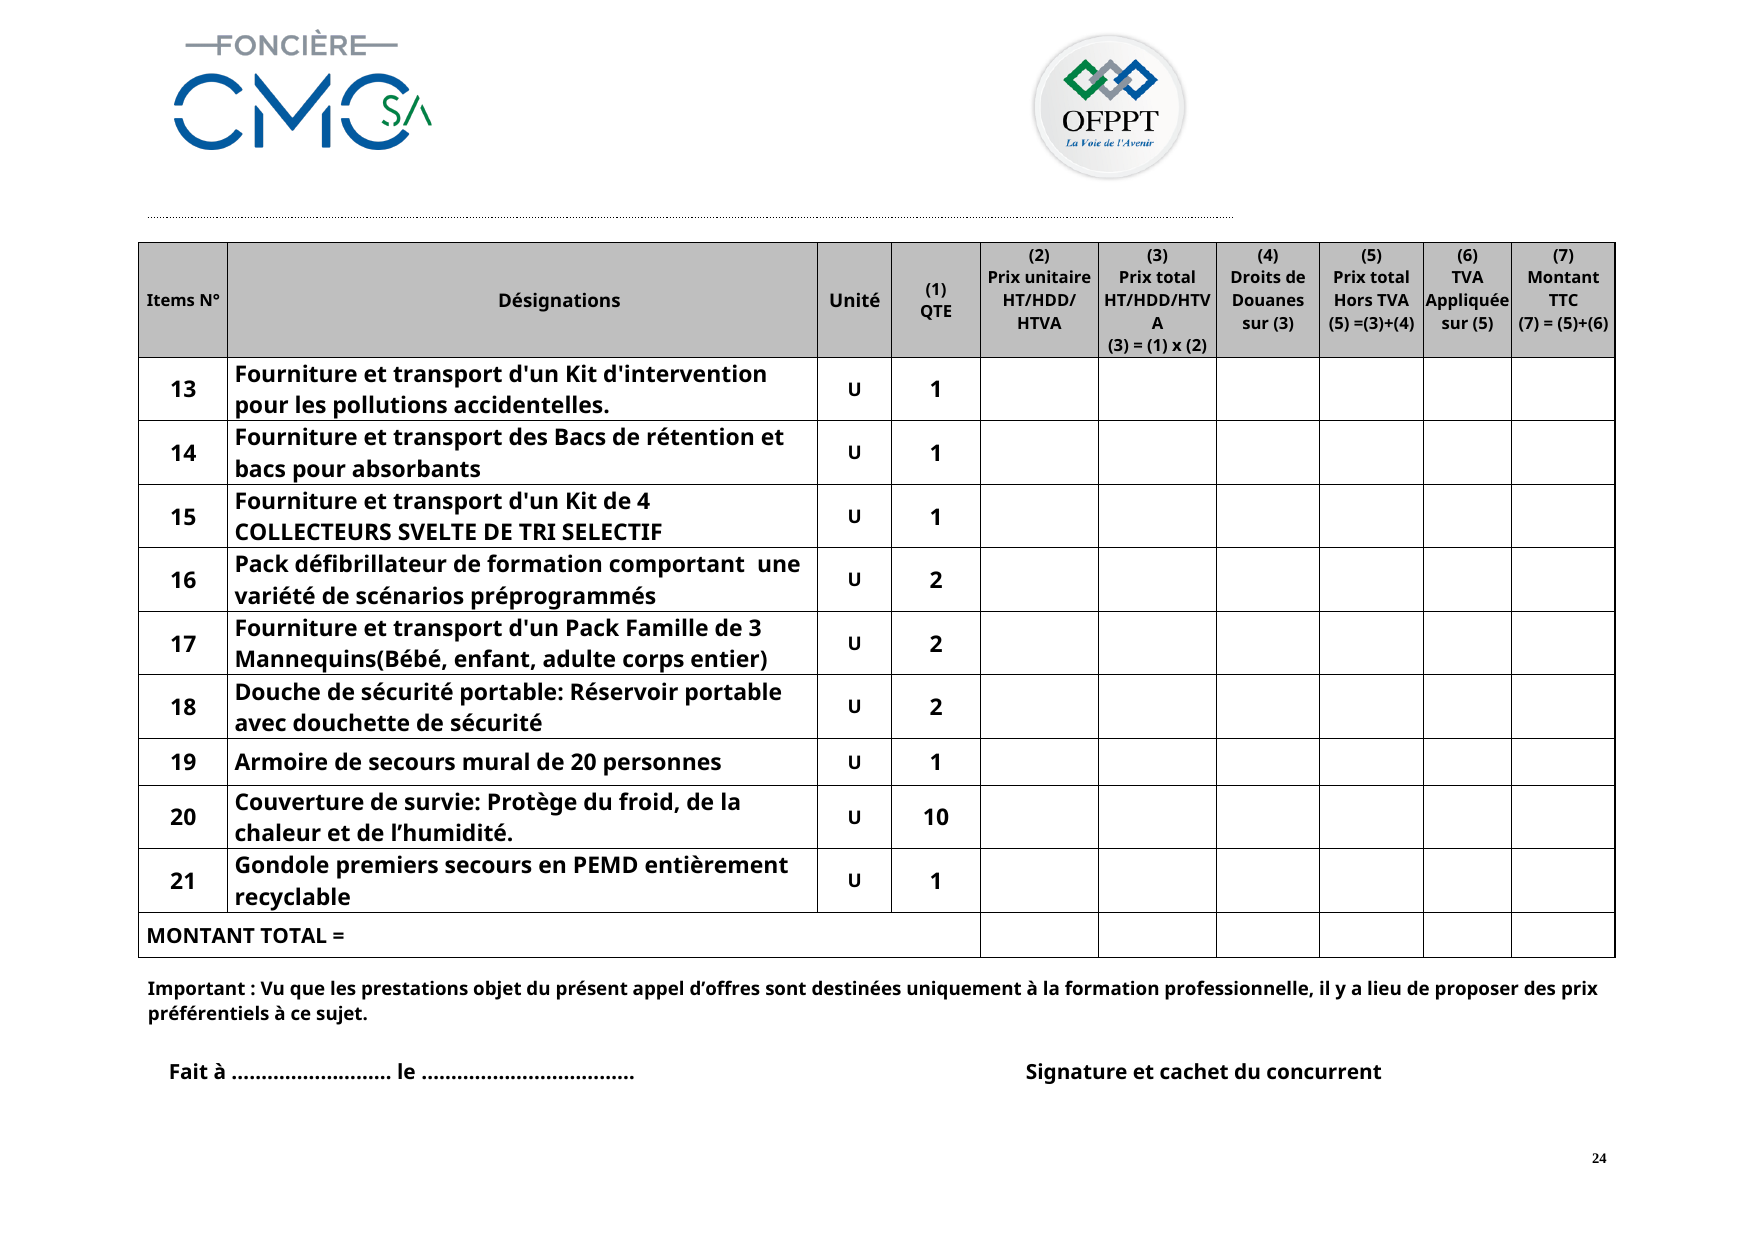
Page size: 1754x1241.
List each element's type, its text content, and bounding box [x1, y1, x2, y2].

table_cell [1320, 421, 1423, 484]
table_cell 1 [892, 739, 980, 785]
table_cell Armoire de secours mural de 20 personnes [228, 739, 817, 785]
table_cell [1320, 786, 1423, 848]
table_cell [1320, 739, 1423, 785]
table_cell [1512, 548, 1614, 611]
table_cell [1512, 358, 1614, 420]
picture [1027, 29, 1191, 184]
table_cell [1099, 849, 1216, 912]
table_header (5) Prix total Hors TVA (5) =(3)+(4) [1320, 243, 1423, 357]
table_cell [1099, 675, 1216, 738]
table_cell [1217, 485, 1319, 547]
table_cell 16 [139, 548, 227, 611]
table_cell [981, 548, 1098, 611]
table_cell [1217, 612, 1319, 674]
table_cell 18 [139, 675, 227, 738]
table_header (2) Prix unitaire HT/HDD/HTVA [981, 243, 1098, 357]
table_cell [1320, 675, 1423, 738]
table_cell [1512, 612, 1614, 674]
table_cell [1424, 849, 1511, 912]
table_header (3) Prix total HT/HDD/HTVA (3) = (1) x (2) [1099, 243, 1216, 357]
table_cell [981, 786, 1098, 848]
table_cell [981, 849, 1098, 912]
table_cell Fourniture et transport d'un Kit d'intervention pour les pollutions accidentelles. [228, 358, 817, 420]
table_cell [981, 421, 1098, 484]
table_cell [1099, 358, 1216, 420]
table_cell [1512, 739, 1614, 785]
table_cell 2 [892, 548, 980, 611]
table_cell [1099, 421, 1216, 484]
table_cell 14 [139, 421, 227, 484]
table_cell [1424, 548, 1511, 611]
table_cell [1217, 786, 1319, 848]
table_cell [1424, 675, 1511, 738]
table_cell Pack défibrillateur de formation comportant une variété de scénarios préprogrammés [228, 548, 817, 611]
table_cell Fourniture et transport d'un Kit de 4 COLLECTEURS SVELTE DE TRI SELECTIF [228, 485, 817, 547]
table_cell [1099, 548, 1216, 611]
table_cell [1512, 849, 1614, 912]
table_cell [1099, 485, 1216, 547]
table_header Désignations [228, 243, 817, 357]
table_header (4) Droits de Douanes sur (3) [1217, 243, 1319, 357]
table_cell U [818, 849, 891, 912]
table_cell [1099, 739, 1216, 785]
picture [174, 29, 432, 150]
table_cell [1320, 849, 1423, 912]
table_cell [1512, 421, 1614, 484]
table_cell Gondole premiers secours en PEMD entièrement recyclable [228, 849, 817, 912]
table_cell U [818, 739, 891, 785]
table_cell [1217, 548, 1319, 611]
table_cell [1099, 913, 1216, 957]
table_cell [1217, 675, 1319, 738]
table_cell [1099, 612, 1216, 674]
text Fait à ……………………… le ……………………………… Signature et cachet du concurrent [148, 1057, 1606, 1086]
table_cell [1424, 421, 1511, 484]
table_cell [1424, 786, 1511, 848]
table_cell Douche de sécurité portable: Réservoir portable avec douchette de sécurité [228, 675, 817, 738]
table_cell [981, 739, 1098, 785]
text Important : Vu que les prestations objet du présent appel d’offres sont destinées uniquement à la formation professionnelle, il y a lieu de proposer des prix préférentiels à ce sujet. [148, 975, 1606, 1026]
table_cell [1217, 913, 1319, 957]
table_cell 2 [892, 675, 980, 738]
table_cell [1320, 485, 1423, 547]
table_cell [1424, 612, 1511, 674]
table_cell [1217, 849, 1319, 912]
table_cell U [818, 786, 891, 848]
table_cell 17 [139, 612, 227, 674]
table_cell [981, 913, 1098, 957]
table_cell U [818, 675, 891, 738]
table_cell [1424, 485, 1511, 547]
table_cell 13 [139, 358, 227, 420]
table_cell U [818, 548, 891, 611]
table_cell U [818, 421, 891, 484]
table_cell [1217, 739, 1319, 785]
table_cell [1424, 913, 1511, 957]
table_cell [981, 485, 1098, 547]
table_cell 20 [139, 786, 227, 848]
table_cell 21 [139, 849, 227, 912]
table_cell [981, 612, 1098, 674]
table_cell [981, 358, 1098, 420]
table_cell Couverture de survie: Protège du froid, de la chaleur et de l’humidité. [228, 786, 817, 848]
table_cell [1320, 548, 1423, 611]
table_cell [1424, 358, 1511, 420]
table_cell MONTANT TOTAL = [139, 913, 980, 957]
table_cell 15 [139, 485, 227, 547]
table_cell [1217, 358, 1319, 420]
table_cell [1099, 786, 1216, 848]
table_cell 1 [892, 849, 980, 912]
table_cell [1512, 786, 1614, 848]
table_header Items N° [139, 243, 227, 357]
table_cell 2 [892, 612, 980, 674]
table_cell [1217, 421, 1319, 484]
table_cell [1512, 913, 1614, 957]
table_cell [1512, 675, 1614, 738]
table_cell [1512, 485, 1614, 547]
table_cell [1320, 358, 1423, 420]
table_header Unité [818, 243, 891, 357]
table_cell U [818, 358, 891, 420]
table_cell Fourniture et transport des Bacs de rétention et bacs pour absorbants [228, 421, 817, 484]
table_header (6) TVA Appliquée sur (5) [1424, 243, 1511, 357]
table_cell 1 [892, 421, 980, 484]
table_cell 19 [139, 739, 227, 785]
table_header (7) Montant TTC (7) = (5)+(6) [1512, 243, 1614, 357]
table_cell [981, 675, 1098, 738]
table_cell 10 [892, 786, 980, 848]
table_cell [1320, 913, 1423, 957]
table_cell U [818, 485, 891, 547]
table_cell [1320, 612, 1423, 674]
table_cell Fourniture et transport d'un Pack Famille de 3 Mannequins(Bébé, enfant, adulte corps entier) [228, 612, 817, 674]
table_cell 1 [892, 358, 980, 420]
table_header (1) QTE [892, 243, 980, 357]
table_cell 1 [892, 485, 980, 547]
table_cell U [818, 612, 891, 674]
table_cell [1424, 739, 1511, 785]
